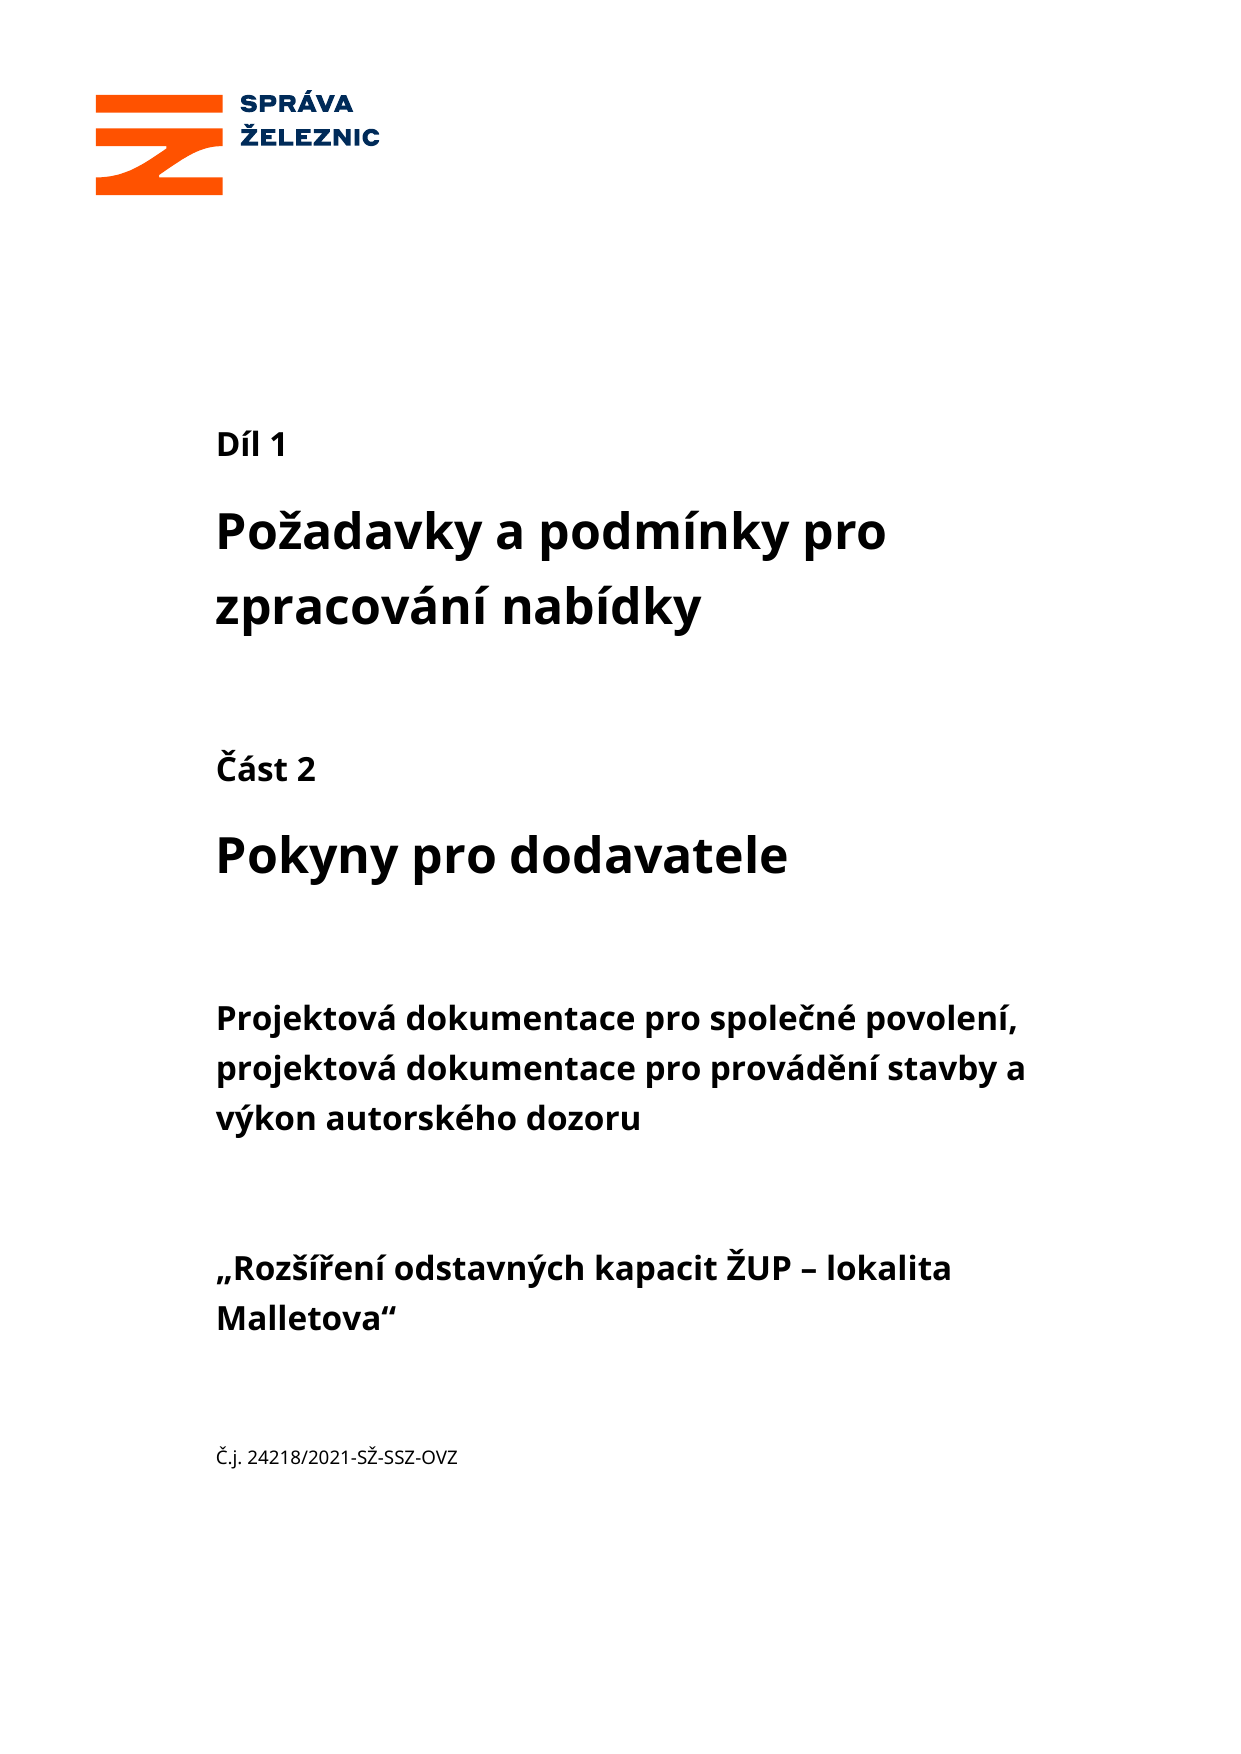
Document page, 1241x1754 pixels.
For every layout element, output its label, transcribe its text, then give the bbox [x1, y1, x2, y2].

text Projektová dokumentace pro společné povolení, projektová dokumentace pro provádění stavby a výkon autorského dozoru [216, 995, 1122, 1140]
text Pokyny pro dodavatele [216, 820, 1122, 888]
text Díl 1 [216, 421, 1122, 466]
text „Rozšíření odstavných kapacit ŽUP – lokalita Malletova“ [216, 1245, 1122, 1340]
list Č.j. 24218/2021-SŽ-SSZ-OVZ [216, 1444, 1122, 1470]
text Požadavky a podmínky pro zpracování nabídky [216, 496, 1122, 639]
text Část 2 [216, 746, 1122, 791]
